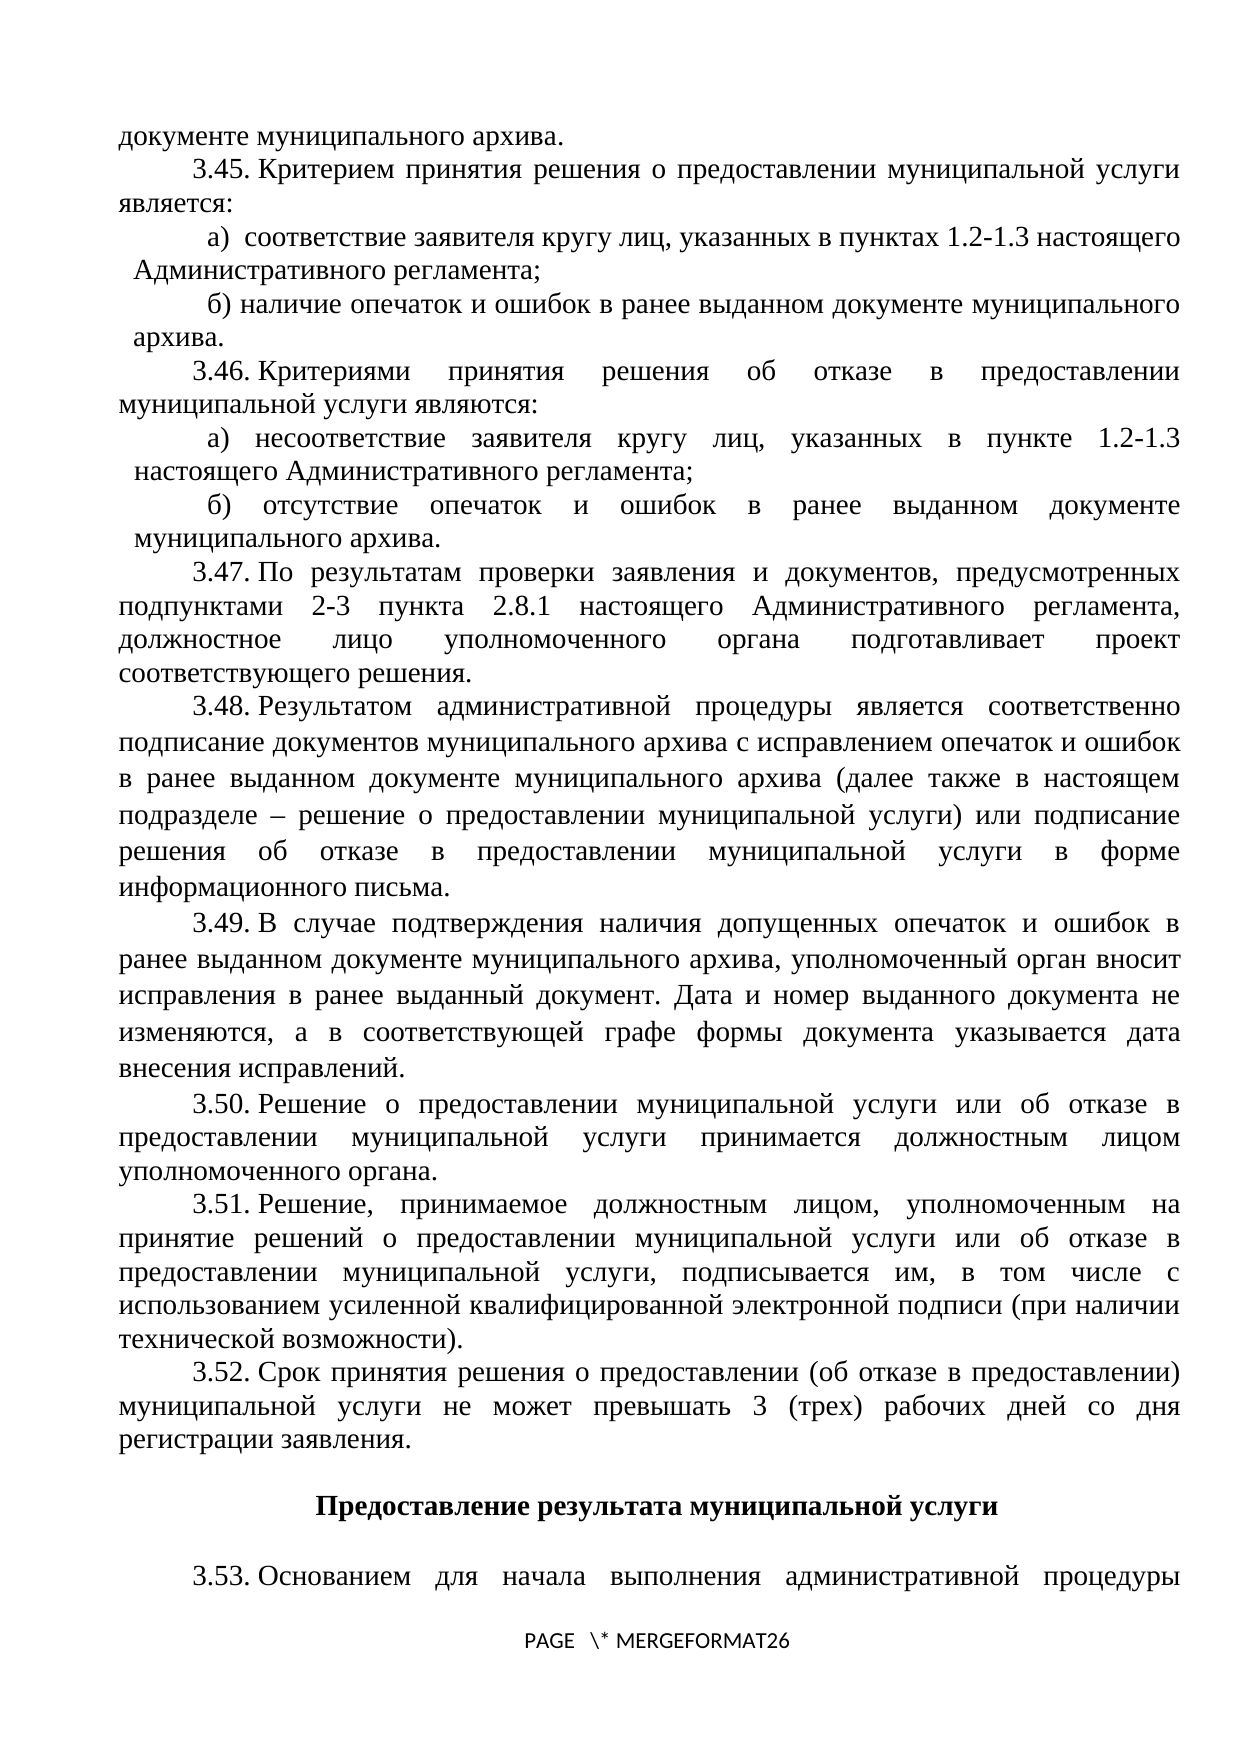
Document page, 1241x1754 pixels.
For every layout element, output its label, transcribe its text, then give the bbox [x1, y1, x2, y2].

list В случае подтверждения наличия допущенных опечаток и ошибок в ранее выданном документе муниципального архива, уполномоченный орган вносит исправления в ранее выданный документ. Дата и номер выданного документа не изменяются, а в соответствующей графе формы документа указывается дата внесения исправлений. [118, 905, 1181, 1083]
list Критерием принятия решения о предоставлении муниципальной услуги является: [118, 152, 1181, 219]
text б) наличие опечаток и ошибок в ранее выданном документе муниципального архива. [133, 286, 1181, 353]
list Решение, принимаемое должностным лицом, уполномоченным на принятие решений о предоставлении муниципальной услуги или об отказе в предоставлении муниципальной услуги, подписывается им, в том числе с использованием усиленной квалифицированной электронной подписи (при наличии технической возможности). [118, 1187, 1181, 1354]
list б) отсутствие опечаток и ошибок в ранее выданном документе муниципального архива. [134, 487, 1181, 554]
list Срок принятия решения о предоставлении (об отказе в предоставлении) муниципальной услуги не может превышать 3 (трех) рабочих дней со дня регистрации заявления. [118, 1354, 1181, 1455]
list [118, 1558, 1181, 1592]
list По результатам проверки заявления и документов, предусмотренных подпунктами 2-3 пункта 2.8.1 настоящего Административного регламента, должностное лицо уполномоченного органа подготавливает проект соответствующего решения. [118, 554, 1181, 688]
list Решение о предоставлении муниципальной услуги или об отказе в предоставлении муниципальной услуги принимается должностным лицом уполномоченного органа. [118, 1086, 1181, 1187]
text Предоставление результата муниципальной услуги [133, 1488, 1181, 1522]
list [118, 118, 1181, 152]
list Результатом административной процедуры является соответственно подписание документов муниципального архива с исправлением опечаток и ошибок в ранее выданном документе муниципального архива (далее также в настоящем подразделе – решение о предоставлении муниципальной услуги) или подписание решения об отказе в предоставлении муниципальной услуги в форме информационного письма. [118, 688, 1181, 903]
list а) несоответствие заявителя кругу лиц, указанных в пункте 1.2-1.3 настоящего Административного регламента; [134, 420, 1181, 487]
text а) соответствие заявителя кругу лиц, указанных в пунктах 1.2-1.3 настоящего Административного регламента; [133, 219, 1181, 286]
list Критериями принятия решения об отказе в предоставлении муниципальной услуги являются: [118, 353, 1181, 420]
